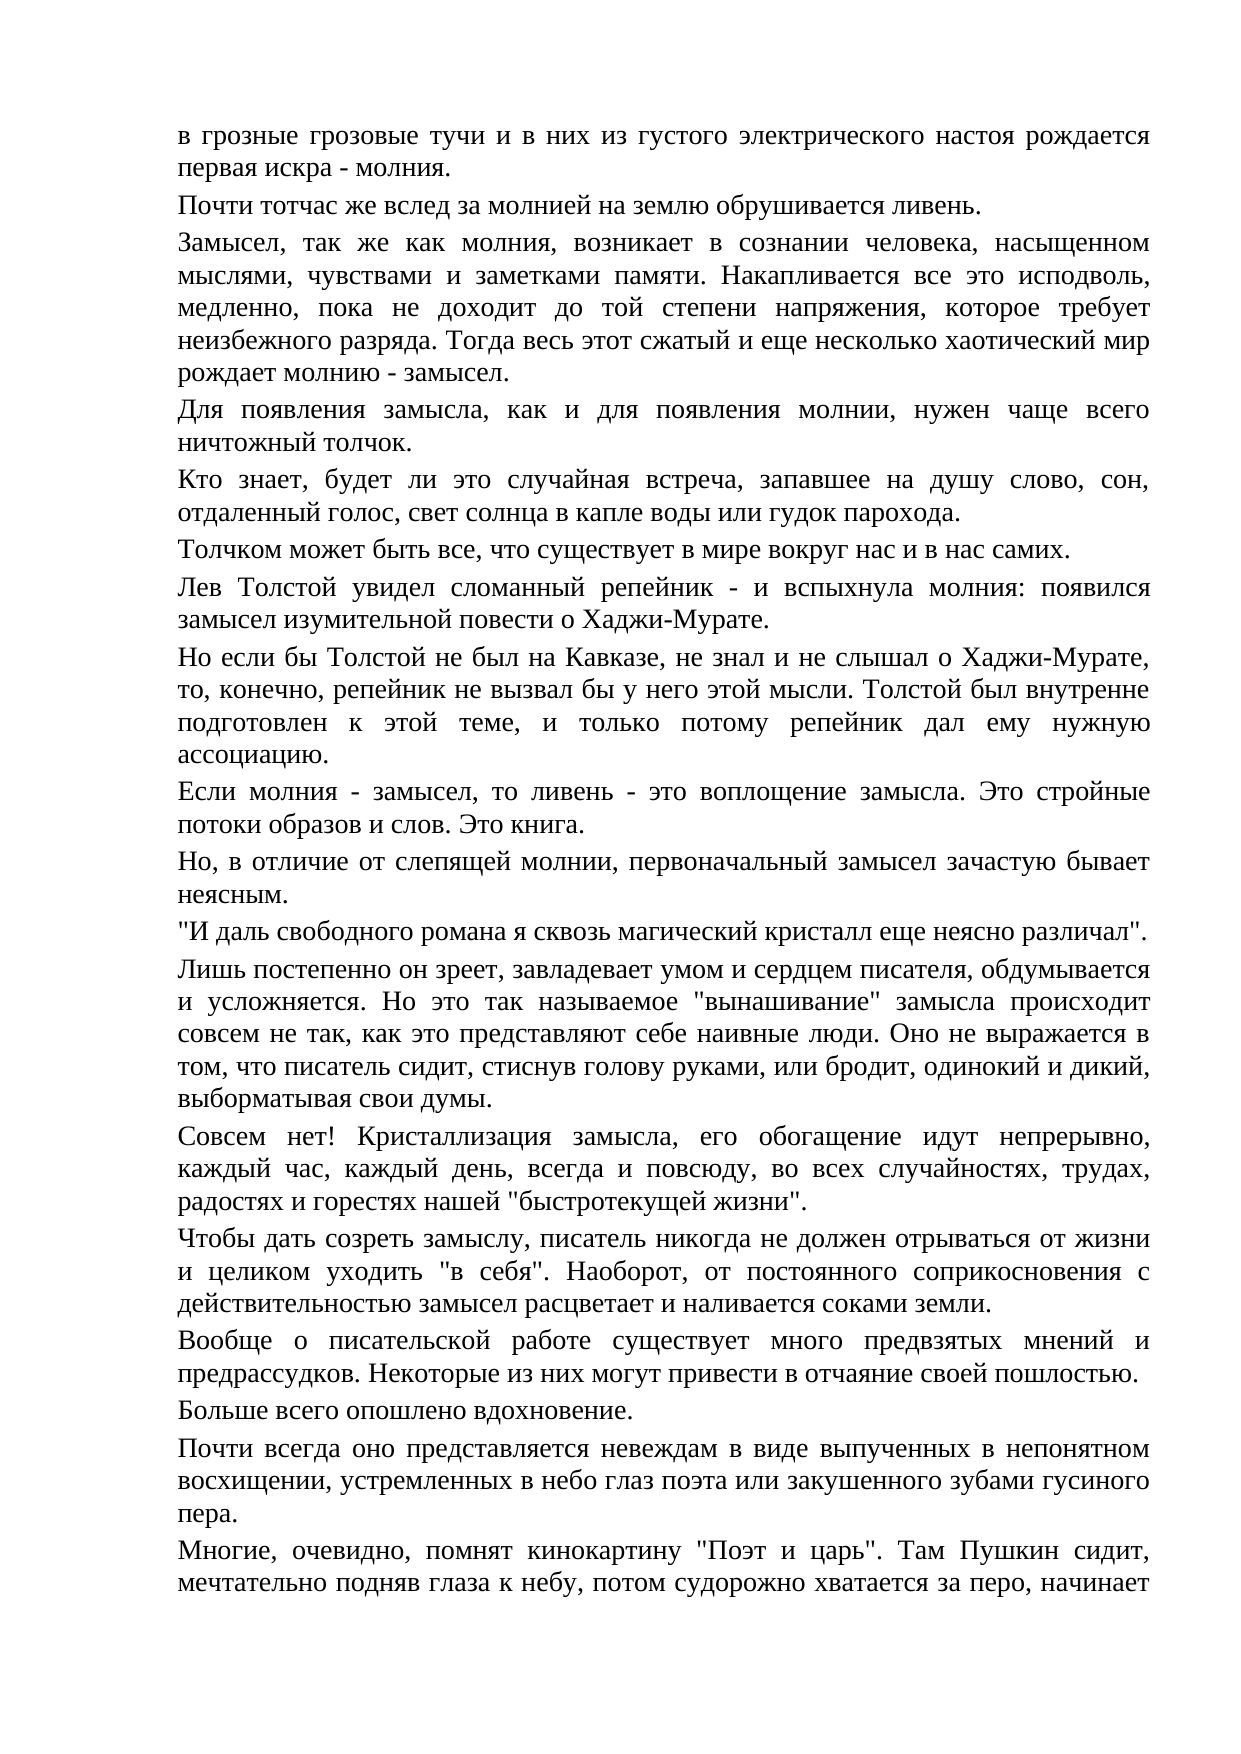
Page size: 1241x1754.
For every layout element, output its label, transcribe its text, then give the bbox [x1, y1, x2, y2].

text Совсем нет! Кристаллизация замысла, его обогащение идут непрерывно, каждый час, каждый день, всегда и повсюду, во всех случайностях, трудах, радостях и горестях нашей "быстротекущей жизни". [177, 1119, 1152, 1216]
text Вообще о писательской работе существует много предвзятых мнений и предрассудков. Некоторые из них могут привести в отчаяние своей пошлостью. [177, 1323, 1152, 1388]
text Но если бы Толстой не был на Кавказе, не знал и не слышал о Хаджи-Мурате, то, конечно, репейник не вызвал бы у него этой мысли. Толстой был внутренне подготовлен к этой теме, и только потому репейник дал ему нужную ассоциацию. [177, 640, 1152, 769]
text Чтобы дать созреть замыслу, писатель никогда не должен отрываться от жизни и целиком уходить "в себя". Наоборот, от постоянного соприкосновения с действительностью замысел расцветает и наливается соками земли. [177, 1221, 1152, 1318]
text Кто знает, будет ли это случайная встреча, запавшее на душу слово, сон, отдаленный голос, свет солнца в капле воды или гудок парохода. [177, 462, 1152, 527]
text Толчком может быть все, что существует в мире вокруг нас и в нас самих. [177, 532, 1152, 565]
text Замысел, так же как молния, возникает в сознании человека, насыщенном мыслями, чувствами и заметками памяти. Накапливается все это исподволь, медленно, пока не доходит до той степени напряжения, которое требует неизбежного разряда. Тогда весь этот сжатый и еще несколько хаотический мир рождает молнию - замысел. [177, 226, 1152, 387]
text "И даль свободного романа я сквозь магический кристалл еще неясно различал". [177, 914, 1152, 947]
text Почти тотчас же вслед за молнией на землю обрушивается ливень. [177, 188, 1152, 220]
text Лев Толстой увидел сломанный репейник - и вспыхнула молния: появился замысел изумительной повести о Хаджи-Мурате. [177, 570, 1152, 635]
text Если молния - замысел, то ливень - это воплощение замысла. Это стройные потоки образов и слов. Это книга. [177, 774, 1152, 839]
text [177, 118, 1152, 183]
text Почти всегда оно представляется невеждам в виде выпученных в непонятном восхищении, устремленных в небо глаз поэта или закушенного зубами гусиного пера. [177, 1431, 1152, 1528]
text Для появления замысла, как и для появления молнии, нужен чаще всего ничтожный толчок. [177, 393, 1152, 457]
text Лишь постепенно он зреет, завладевает умом и сердцем писателя, обдумывается и усложняется. Но это так называемое "вынашивание" замысла происходит совсем не так, как это представляют себе наивные люди. Оно не выражается в том, что писатель сидит, стиснув голову руками, или бродит, одинокий и дикий, выборматывая свои думы. [177, 952, 1152, 1114]
text Но, в отличие от слепящей молнии, первоначальный замысел зачастую бывает неясным. [177, 844, 1152, 909]
text Больше всего опошлено вдохновение. [177, 1393, 1152, 1426]
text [177, 1533, 1152, 1598]
